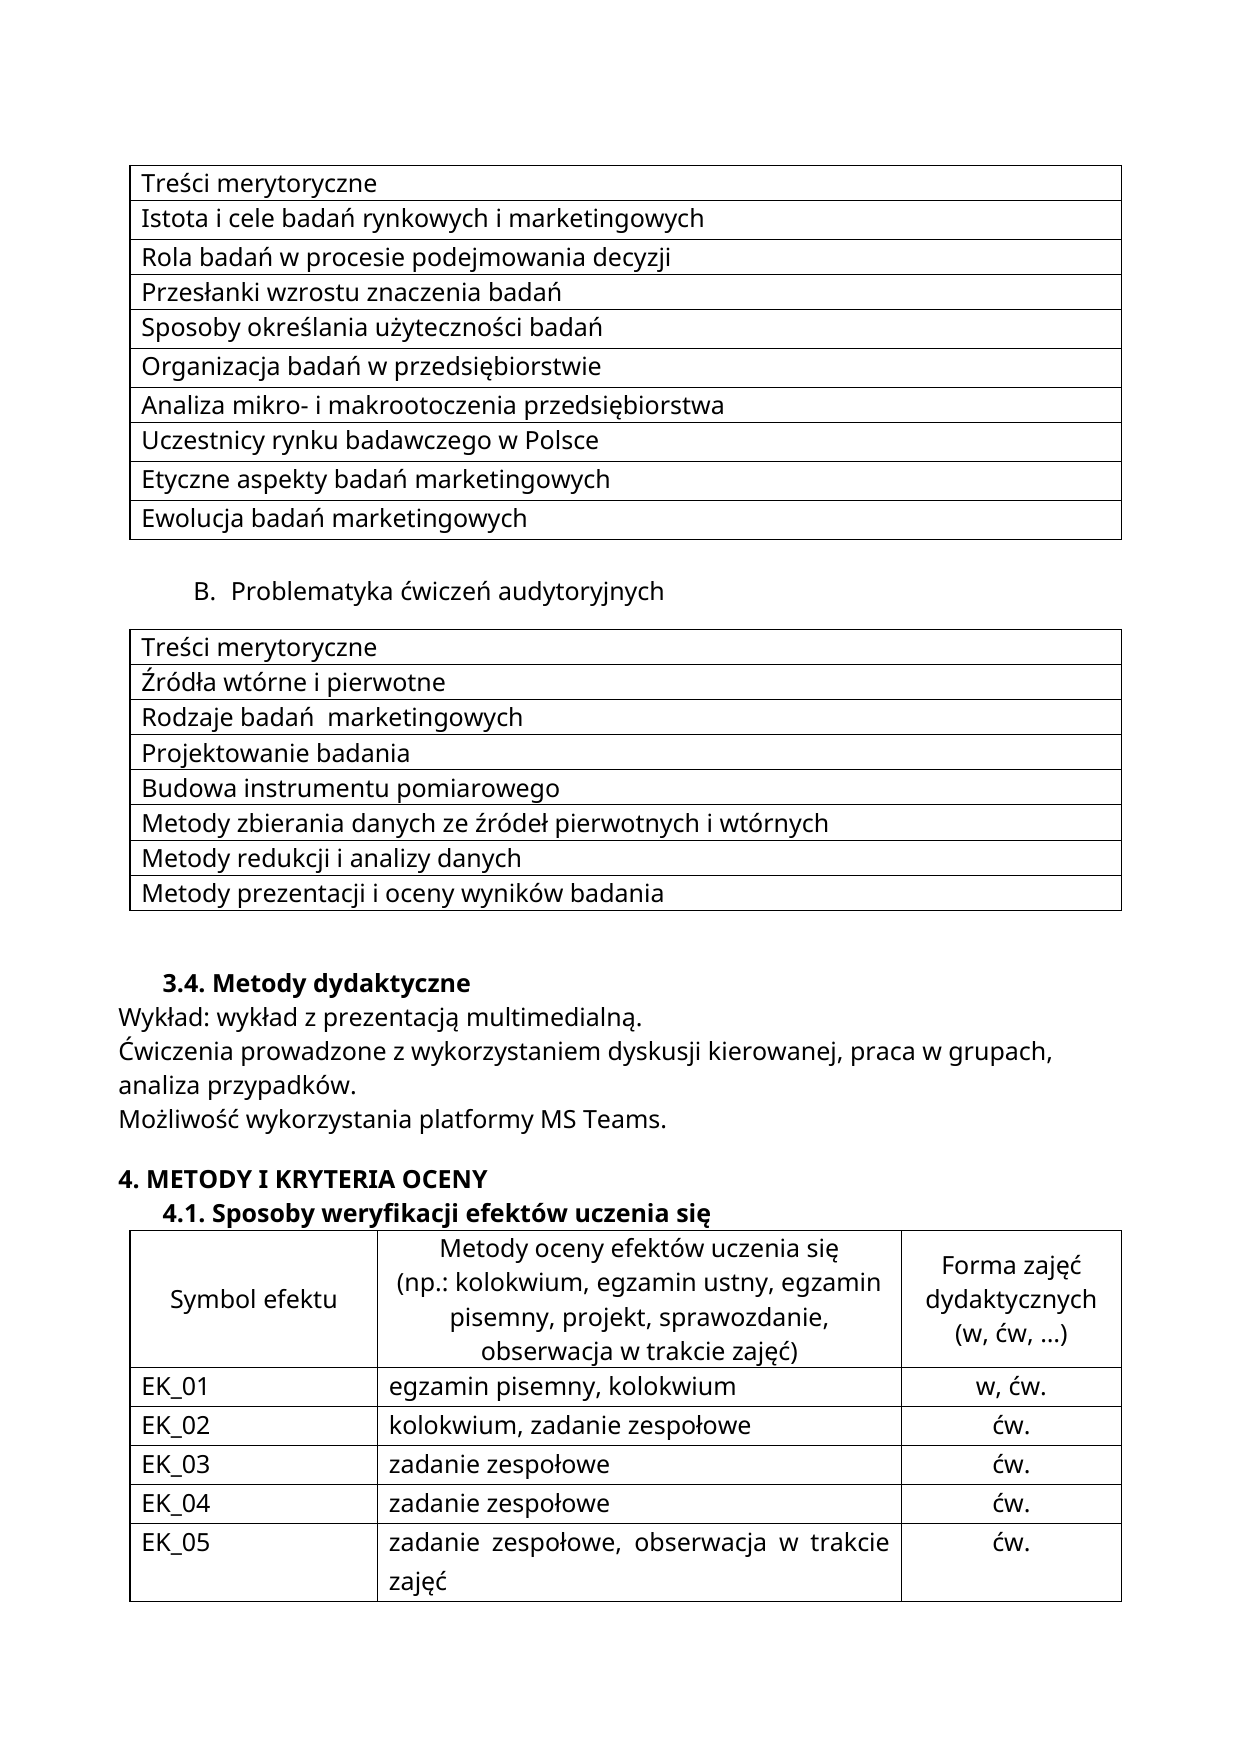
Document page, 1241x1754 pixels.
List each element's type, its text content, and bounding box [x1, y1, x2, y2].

table_cell Źródła wtórne i pierwotne [131, 665, 1121, 699]
table_header Symbol efektu [131, 1231, 377, 1367]
table_cell Projektowanie badania [131, 735, 1121, 769]
table_cell Budowa instrumentu pomiarowego [131, 770, 1121, 804]
table_cell EK_02 [131, 1407, 377, 1445]
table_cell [378, 1524, 901, 1601]
table_cell Rola badań w procesie podejmowania decyzji [131, 240, 1121, 274]
table_cell Metody redukcji i analizy danych [131, 841, 1121, 874]
table_header Treści merytoryczne [131, 166, 1121, 200]
table_header Treści merytoryczne [131, 630, 1121, 664]
text Wykład: wykład z prezentacją multimedialną. [118, 1000, 1122, 1034]
table_cell Rodzaje badań marketingowych [131, 700, 1121, 734]
table_cell EK_05 [131, 1524, 377, 1601]
table_header Metody oceny efektów uczenia się (np.: kolokwium, egzamin ustny, egzamin pisemny, projekt, sprawozdanie, obserwacja w trakcie zajęć) [378, 1231, 901, 1367]
table_cell ćw. [902, 1446, 1121, 1484]
table_cell Metody zbierania danych ze źródeł pierwotnych i wtórnych [131, 805, 1121, 839]
text 4. METODY I KRYTERIA OCENY [118, 1162, 1122, 1196]
table_cell EK_04 [131, 1485, 377, 1523]
table_cell ćw. [902, 1407, 1121, 1445]
list Problematyka ćwiczeń audytoryjnych [193, 574, 1122, 608]
table_cell Metody prezentacji i oceny wyników badania [131, 876, 1121, 910]
table_cell Etyczne aspekty badań marketingowych [131, 462, 1121, 500]
text 4.1. Sposoby weryfikacji efektów uczenia się [162, 1196, 1122, 1230]
table_cell w, ćw. [902, 1368, 1121, 1406]
table_cell Analiza mikro- i makrootoczenia przedsiębiorstwa [131, 388, 1121, 422]
table_cell egzamin pisemny, kolokwium [378, 1368, 901, 1406]
table_cell Organizacja badań w przedsiębiorstwie [131, 349, 1121, 387]
table_cell EK_01 [131, 1368, 377, 1406]
table_cell ćw. [902, 1485, 1121, 1523]
table_cell Uczestnicy rynku badawczego w Polsce [131, 423, 1121, 461]
text Możliwość wykorzystania platformy MS Teams. [118, 1102, 1122, 1136]
table_cell zadanie zespołowe [378, 1485, 901, 1523]
table_cell Istota i cele badań rynkowych i marketingowych [131, 201, 1121, 239]
subtitle Ćwiczenia prowadzone z wykorzystaniem dyskusji kierowanej, praca w grupach, analiza przypadków. [118, 1034, 1122, 1102]
table_cell Sposoby określania użyteczności badań [131, 310, 1121, 348]
table_cell Przesłanki wzrostu znaczenia badań [131, 275, 1121, 309]
table_cell ćw. [902, 1524, 1121, 1601]
text 3.4. Metody dydaktyczne [162, 966, 1122, 1000]
table_header Forma zajęć dydaktycznych (w, ćw, …) [902, 1231, 1121, 1367]
table_cell kolokwium, zadanie zespołowe [378, 1407, 901, 1445]
table_cell EK_03 [131, 1446, 377, 1484]
table_cell Ewolucja badań marketingowych [131, 501, 1121, 539]
table_cell zadanie zespołowe [378, 1446, 901, 1484]
